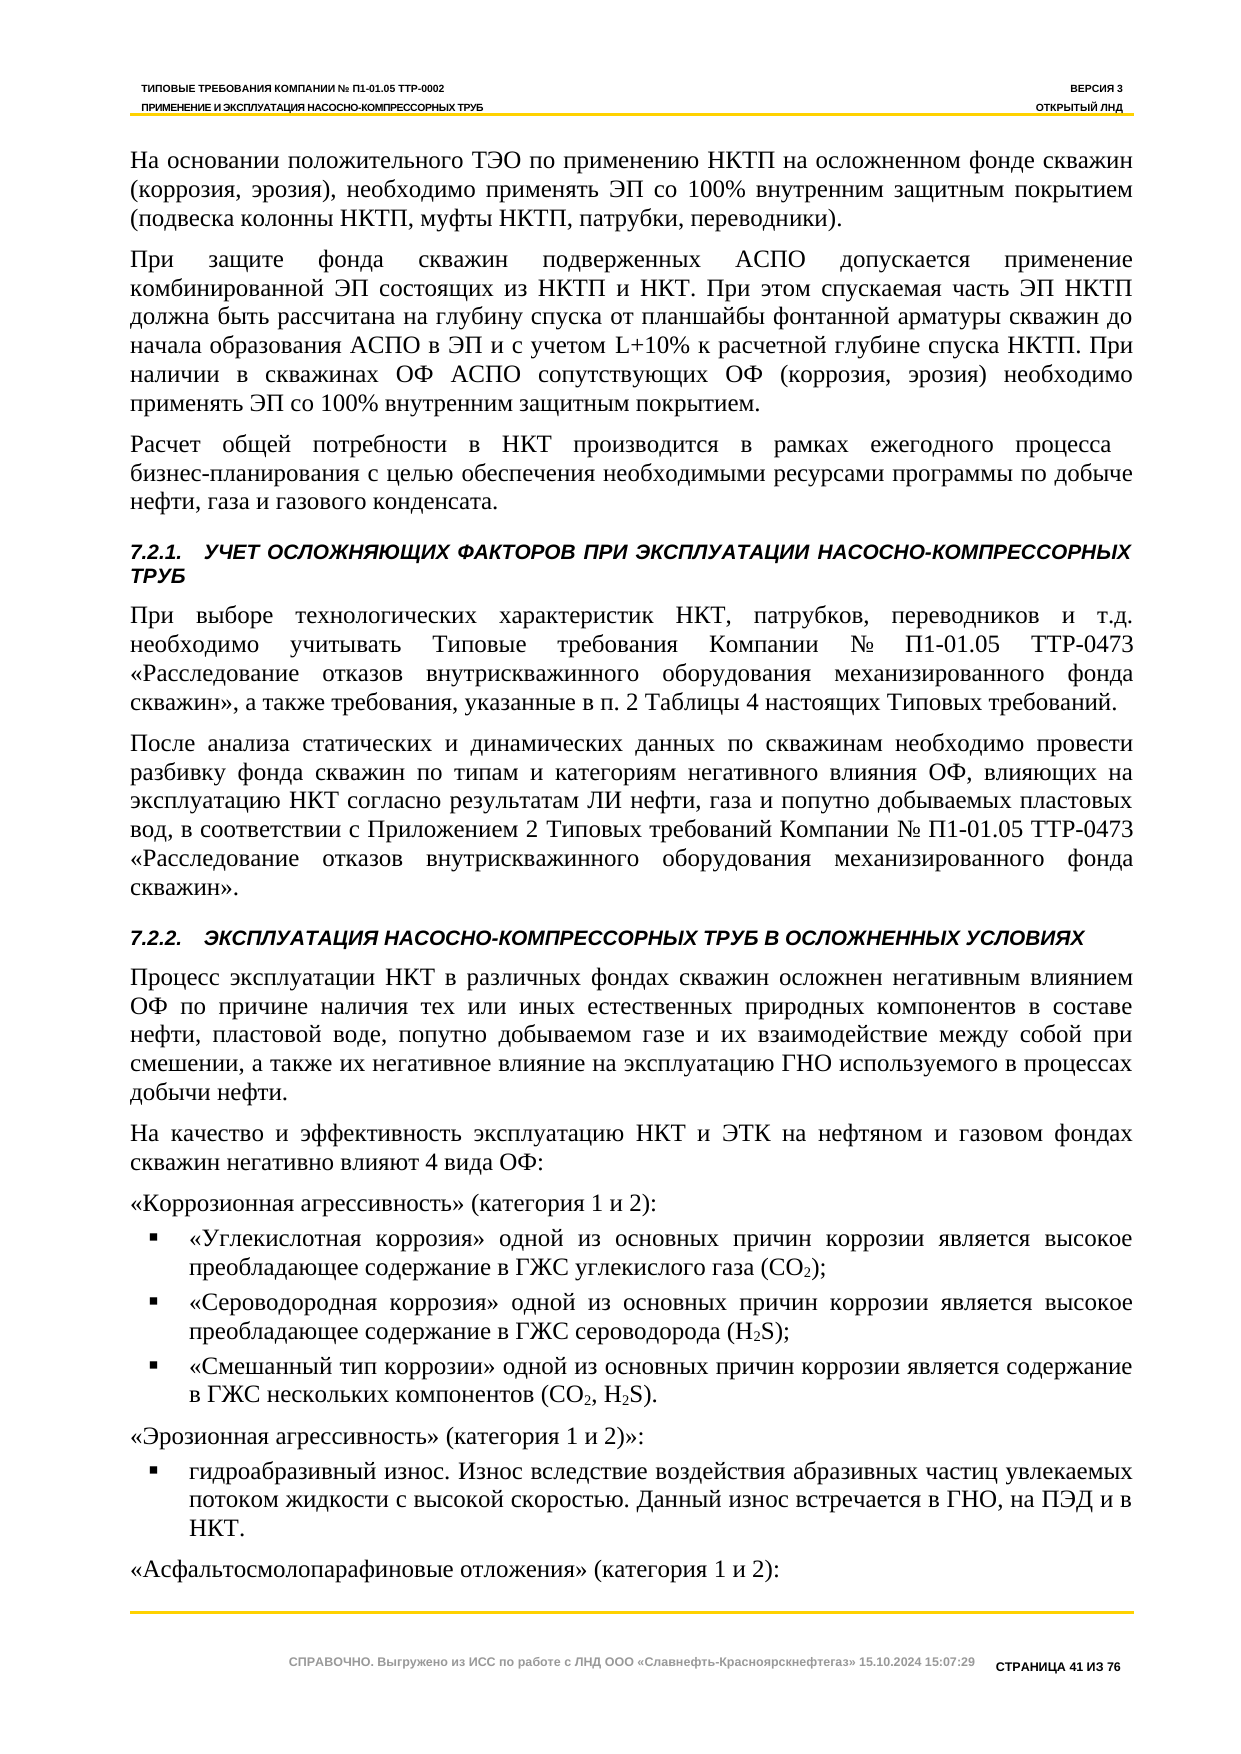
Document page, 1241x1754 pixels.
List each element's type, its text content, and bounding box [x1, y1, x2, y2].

list «Углекислотная коррозия» одной из основных причин коррозии является высокое преобладающее содержание в ГЖС углекислого газа (СО2); [148, 1223, 1134, 1281]
text «Асфальтосмолопарафиновые отложения» (категория 1 и 2): [130, 1554, 1134, 1583]
text «Коррозионная агрессивность» (категория 1 и 2): [130, 1188, 1134, 1217]
text «Эрозионная агрессивность» (категория 1 и 2)»: [130, 1421, 1134, 1449]
text После анализа статических и динамических данных по скважинам необходимо провести разбивку фонда скважин по типам и категориям негативного влияния ОФ, влияющих на эксплуатацию НКТ согласно результатам ЛИ нефти, газа и попутно добываемых пластовых вод, в соответствии с Приложением 2 Типовых требований Компании № П1-01.05 ТТР-0473 «Расследование отказов внутрискважинного оборудования механизированного фонда скважин». [130, 728, 1134, 901]
text Процесс эксплуатации НКТ в различных фондах скважин осложнен негативным влиянием ОФ по причине наличия тех или иных естественных природных компонентов в составе нефти, пластовой воде, попутно добываемом газе и их взаимодействие между собой при смешении, а также их негативное влияние на эксплуатацию ГНО используемого в процессах добычи нефти. [130, 962, 1134, 1106]
list гидроабразивный износ. Износ вследствие воздействия абразивных частиц увлекаемых потоком жидкости с высокой скоростью. Данный износ встречается в ГНО, на ПЭД и в НКТ. [148, 1456, 1134, 1542]
text При защите фонда скважин подверженных АСПО допускается применение комбинированной ЭП состоящих из НКТП и НКТ. При этом спускаемая часть ЭП НКТП должна быть рассчитана на глубину спуска от планшайбы фонтанной арматуры скважин до начала образования АСПО в ЭП и с учетом L+10% к расчетной глубине спуска НКТП. При наличии в скважинах ОФ АСПО сопутствующих ОФ (коррозия, эрозия) необходимо применять ЭП со 100% внутренним защитным покрытием. [130, 244, 1134, 416]
list УЧЕТ ОСЛОЖНЯЮЩИХ ФАКТОРОВ ПРИ ЭКСПЛУАТАЦИИ НАСОСНО-КОМПРЕССОРНЫХ ТРУБ [130, 540, 1134, 588]
list «Смешанный тип коррозии» одной из основных причин коррозии является содержание в ГЖС нескольких компонентов (СО2, Н2S). [148, 1351, 1134, 1408]
text На качество и эффективность эксплуатацию НКТ и ЭТК на нефтяном и газовом фондах скважин негативно влияют 4 вида ОФ: [130, 1118, 1134, 1176]
list «Сероводородная коррозия» одной из основных причин коррозии является высокое преобладающее содержание в ГЖС сероводорода (Н2S); [148, 1287, 1134, 1344]
list ЭКСПЛУАТАЦИЯ НАСОСНО-КОМПРЕССОРНЫХ ТРУБ В ОСЛОЖНЕННЫХ УСЛОВИЯХ [130, 926, 1134, 949]
text На основании положительного ТЭО по применению НКТП на осложненном фонде скважин (коррозия, эрозия), необходимо применять ЭП со 100% внутренним защитным покрытием (подвеска колонны НКТП, муфты НКТП, патрубки, переводники). [130, 145, 1134, 231]
text При выборе технологических характеристик НКТ, патрубков, переводников и т.д. необходимо учитывать Типовые требования Компании № П1-01.05 ТТР-0473 «Расследование отказов внутрискважинного оборудования механизированного фонда скважин», а также требования, указанные в п. 2 Таблицы 4 настоящих Типовых требований. [130, 601, 1134, 716]
text Расчет общей потребности в НКТ производится в рамках ежегодного процесса бизнес-планирования с целью обеспечения необходимыми ресурсами программы по добыче нефти, газа и газового конденсата. [130, 429, 1134, 515]
